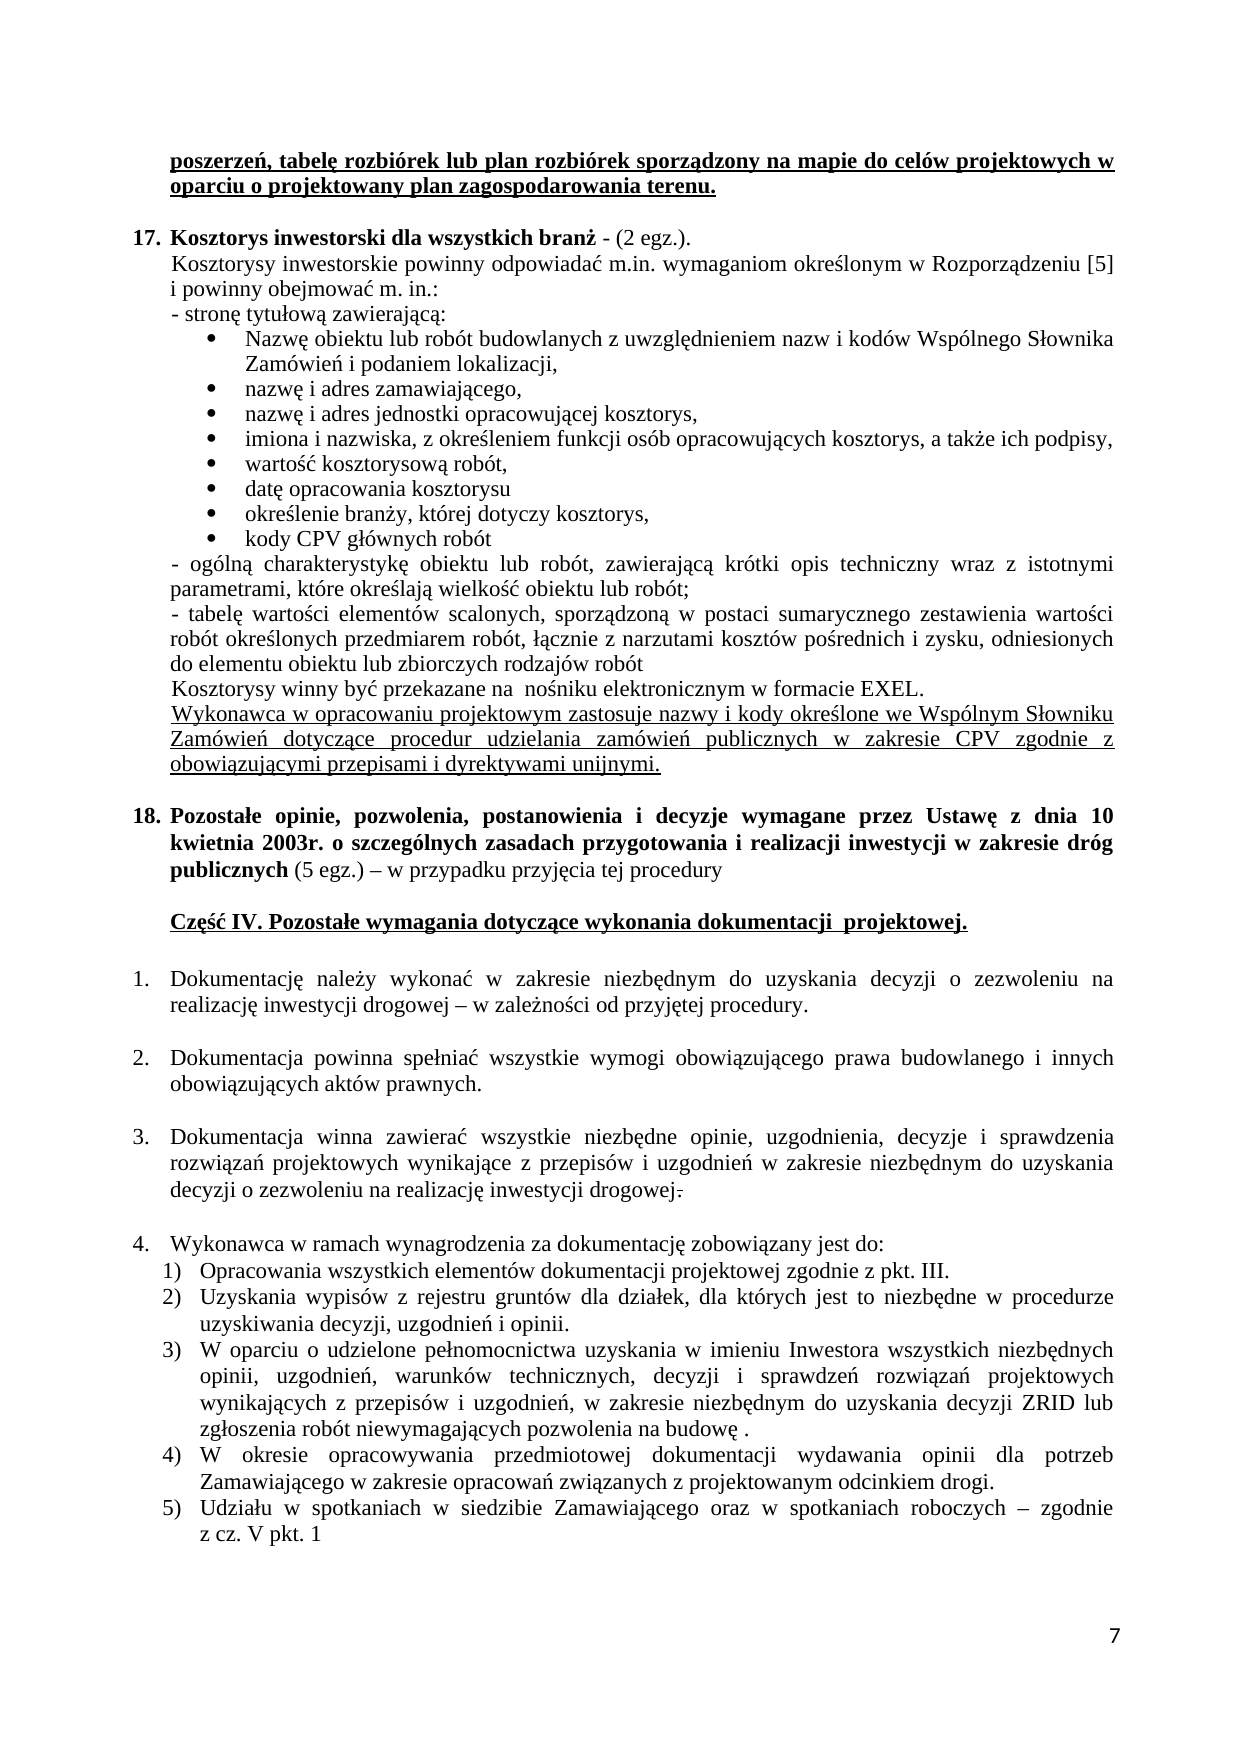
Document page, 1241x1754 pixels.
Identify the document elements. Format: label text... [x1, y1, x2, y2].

list Opracowania wszystkich elementów dokumentacji projektowej zgodnie z pkt. III. [162, 1257, 1115, 1283]
text Wykonawca w opracowaniu projektowym zastosuje nazwy i kody określone we Wspólnym Słowniku Zamówień dotyczące procedur udzielania zamówień publicznych w zakresie CPV zgodnie z obowiązującymi przepisami i dyrektywami unijnymi. [170, 702, 1115, 748]
list Kosztorys inwestorski dla wszystkich branż - (2 egz.). [132, 224, 1115, 250]
text - stronę tytułową zawierającą: [170, 301, 1115, 326]
text Kosztorysy inwestorskie powinny odpowiadać m.in. wymaganiom określonym w Rozporządzeniu [5] i powinny obejmować m. in.: [170, 251, 1115, 301]
list kody CPV głównych robót [207, 526, 1115, 551]
text - tabelę wartości elementów scalonych, sporządzoną w postaci sumarycznego zestawienia wartości robót określonych przedmiarem robót, łącznie z narzutami kosztów pośrednich i zysku, odniesionych do elementu obiektu lub zbiorczych rodzajów robót [170, 601, 1115, 677]
text Wykonawca w opracowaniu projektowym zastosuje nazwy i kody określone we Wspólnym Słowniku Zamówień dotyczące procedur udzielania zamówień publicznych w zakresie CPV zgodnie z obowiązującymi przepisami i dyrektywami unijnymi. [170, 749, 1115, 777]
list datę opracowania kosztorysu [207, 476, 1115, 501]
list imiona i nazwiska, z określeniem funkcji osób opracowujących kosztorys, a także ich podpisy, [207, 426, 1115, 451]
list nazwę i adres jednostki opracowującej kosztorys, [207, 401, 1115, 426]
list Dokumentacja powinna spełniać wszystkie wymogi obowiązującego prawa budowlanego i innych obowiązujących aktów prawnych. [132, 1044, 1115, 1097]
list W okresie opracowywania przedmiotowej dokumentacji wydawania opinii dla potrzeb Zamawiającego w zakresie opracowań związanych z projektowanym odcinkiem drogi. [162, 1441, 1115, 1494]
text Kosztorysy winny być przekazane na nośniku elektronicznym w formacie EXEL. [170, 677, 1115, 702]
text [170, 149, 1115, 170]
list Dokumentację należy wykonać w zakresie niezbędnym do uzyskania decyzji o zezwoleniu na realizację inwestycji drogowej – w zależności od przyjętej procedury. [132, 965, 1115, 1018]
list Pozostałe opinie, pozwolenia, postanowienia i decyzje wymagane przez Ustawę z dnia 10 kwietnia 2003r. o szczególnych zasadach przygotowania i realizacji inwestycji w zakresie dróg publicznych (5 egz.) – w przypadku przyjęcia tej procedury [132, 802, 1115, 882]
list Uzyskania wypisów z rejestru gruntów dla działek, dla których jest to niezbędne w procedurze uzyskiwania decyzji, uzgodnień i opinii. [162, 1283, 1115, 1336]
list W oparciu o udzielone pełnomocnictwa uzyskania w imieniu Inwestora wszystkich niezbędnych opinii, uzgodnień, warunków technicznych, decyzji i sprawdzeń rozwiązań projektowych wynikających z przepisów i uzgodnień, w zakresie niezbędnym do uzyskania decyzji ZRID lub zgłoszenia robót niewymagających pozwolenia na budowę . [162, 1336, 1115, 1441]
list wartość kosztorysową robót, [207, 451, 1115, 476]
list Dokumentacja winna zawierać wszystkie niezbędne opinie, uzgodnienia, decyzje i sprawdzenia rozwiązań projektowych wynikające z przepisów i uzgodnień w zakresie niezbędnym do uzyskania decyzji o zezwoleniu na realizację inwestycji drogowej. [132, 1123, 1115, 1202]
list określenie branży, której dotyczy kosztorys, [207, 501, 1115, 526]
list Część IV. Pozostałe wymagania dotyczące wykonania dokumentacji projektowej. [170, 908, 1115, 934]
list Udziału w spotkaniach w siedzibie Zamawiającego oraz w spotkaniach roboczych – zgodnie z cz. V pkt. 1 [162, 1494, 1115, 1547]
list Nazwę obiektu lub robót budowlanych z uwzględnieniem nazw i kodów Wspólnego Słownika Zamówień i podaniem lokalizacji, [207, 326, 1115, 376]
list nazwę i adres zamawiającego, [207, 376, 1115, 401]
list Wykonawca w ramach wynagrodzenia za dokumentację zobowiązany jest do: [132, 1231, 1115, 1257]
text - ogólną charakterystykę obiektu lub robót, zawierającą krótki opis techniczny wraz z istotnymi parametrami, które określają wielkość obiektu lub robót; [170, 551, 1115, 601]
